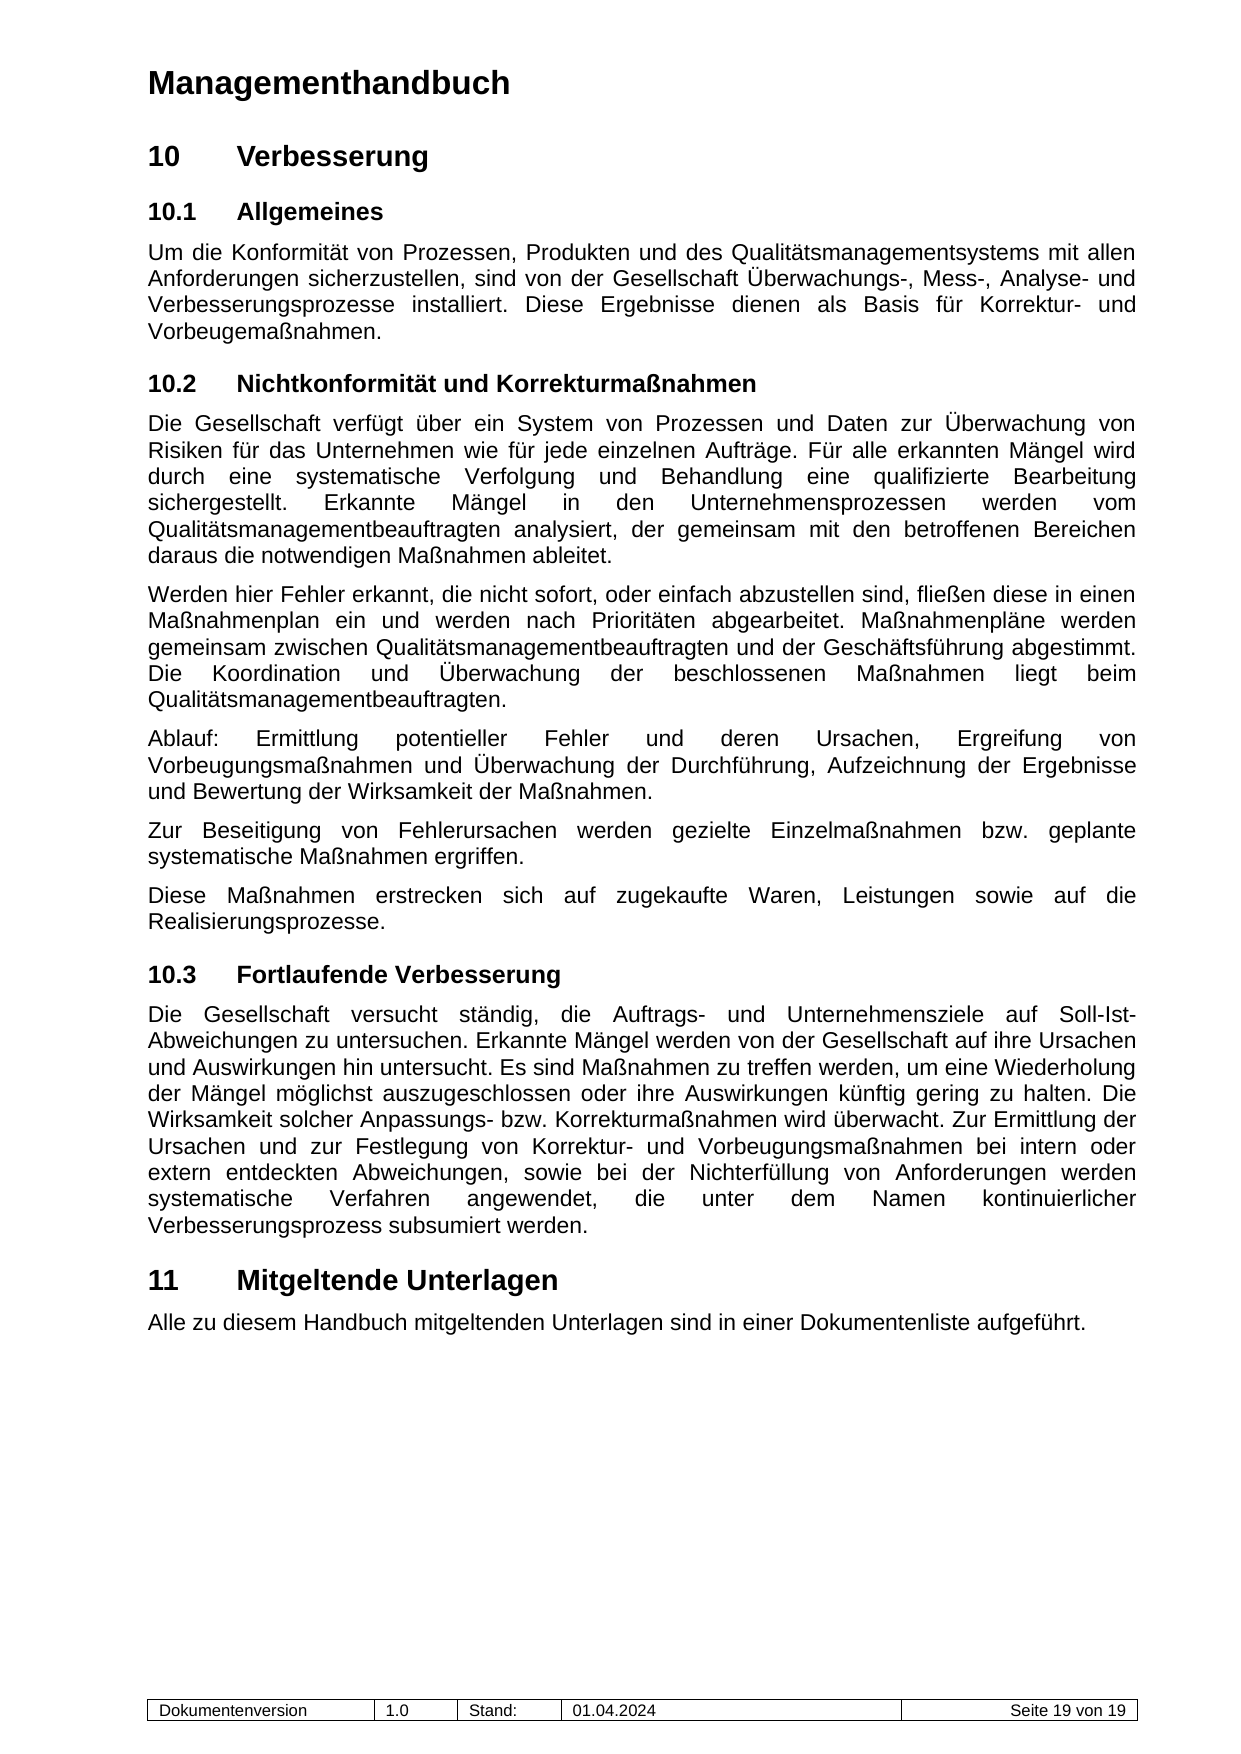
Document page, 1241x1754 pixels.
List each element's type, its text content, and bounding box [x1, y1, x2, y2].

subtitle 11 Mitgeltende Unterlagen [148, 1263, 1137, 1297]
text Ablauf: Ermittlung potentieller Fehler und deren Ursachen, Ergreifung von Vorbeugungsmaßnahmen und Überwachung der Durchführung, Aufzeichnung der Ergebnisse und Bewertung der Wirksamkeit der Maßnahmen. [148, 725, 1137, 804]
text Die Gesellschaft versucht ständig, die Auftrags- und Unternehmensziele auf Soll-Ist-Abweichungen zu untersuchen. Erkannte Mängel werden von der Gesellschaft auf ihre Ursachen und Auswirkungen hin untersucht. Es sind Maßnahmen zu treffen werden, um eine Wiederholung der Mängel möglichst auszugeschlossen oder ihre Auswirkungen künftig gering zu halten. Die Wirksamkeit solcher Anpassungs- bzw. Korrekturmaßnahmen wird überwacht. Zur Ermittlung der Ursachen und zur Festlegung von Korrektur- und Vorbeugungsmaßnahmen bei intern oder extern entdeckten Abweichungen, sowie bei der Nichterfüllung von Anforderungen werden systematische Verfahren angewendet, die unter dem Namen kontinuierlicher Verbesserungsprozess subsumiert werden. [148, 1001, 1137, 1238]
text Zur Beseitigung von Fehlerursachen werden gezielte Einzelmaßnahmen bzw. geplante systematische Maßnahmen ergriffen. [148, 817, 1137, 869]
text Um die Konformität von Prozessen, Produkten und des Qualitätsmanagementsystems mit allen Anforderungen sicherzustellen, sind von der Gesellschaft Überwachungs-, Mess-, Analyse- und Verbesserungsprozesse installiert. Diese Ergebnisse dienen als Basis für Korrektur- und Vorbeugemaßnahmen. [148, 239, 1137, 344]
subtitle 10.2 Nichtkonformität und Korrekturmaßnahmen [148, 369, 1137, 398]
text Die Gesellschaft verfügt über ein System von Prozessen und Daten zur Überwachung von Risiken für das Unternehmen wie für jede einzelnen Aufträge. Für alle erkannten Mängel wird durch eine systematische Verfolgung und Behandlung eine qualifizierte Bearbeitung sichergestellt. Erkannte Mängel in den Unternehmensprozessen werden vom Qualitätsmanagementbeauftragten analysiert, der gemeinsam mit den betroffenen Bereichen daraus die notwendigen Maßnahmen ableitet. [148, 410, 1137, 568]
text Alle zu diesem Handbuch mitgeltenden Unterlagen sind in einer Dokumentenliste aufgeführt. [148, 1309, 1137, 1336]
text Diese Maßnahmen erstrecken sich auf zugekaufte Waren, Leistungen sowie auf die Realisierungsprozesse. [148, 882, 1137, 935]
subtitle 10.3 Fortlaufende Verbesserung [148, 960, 1137, 988]
subtitle 10 Verbesserung [148, 139, 1137, 172]
subtitle 10.1 Allgemeines [148, 197, 1137, 226]
text Werden hier Fehler erkannt, die nicht sofort, oder einfach abzustellen sind, fließen diese in einen Maßnahmenplan ein und werden nach Prioritäten abgearbeitet. Maßnahmenpläne werden gemeinsam zwischen Qualitätsmanagementbeauftragten und der Geschäftsführung abgestimmt. Die Koordination und Überwachung der beschlossenen Maßnahmen liegt beim Qualitätsmanagementbeauftragten. [148, 581, 1137, 713]
